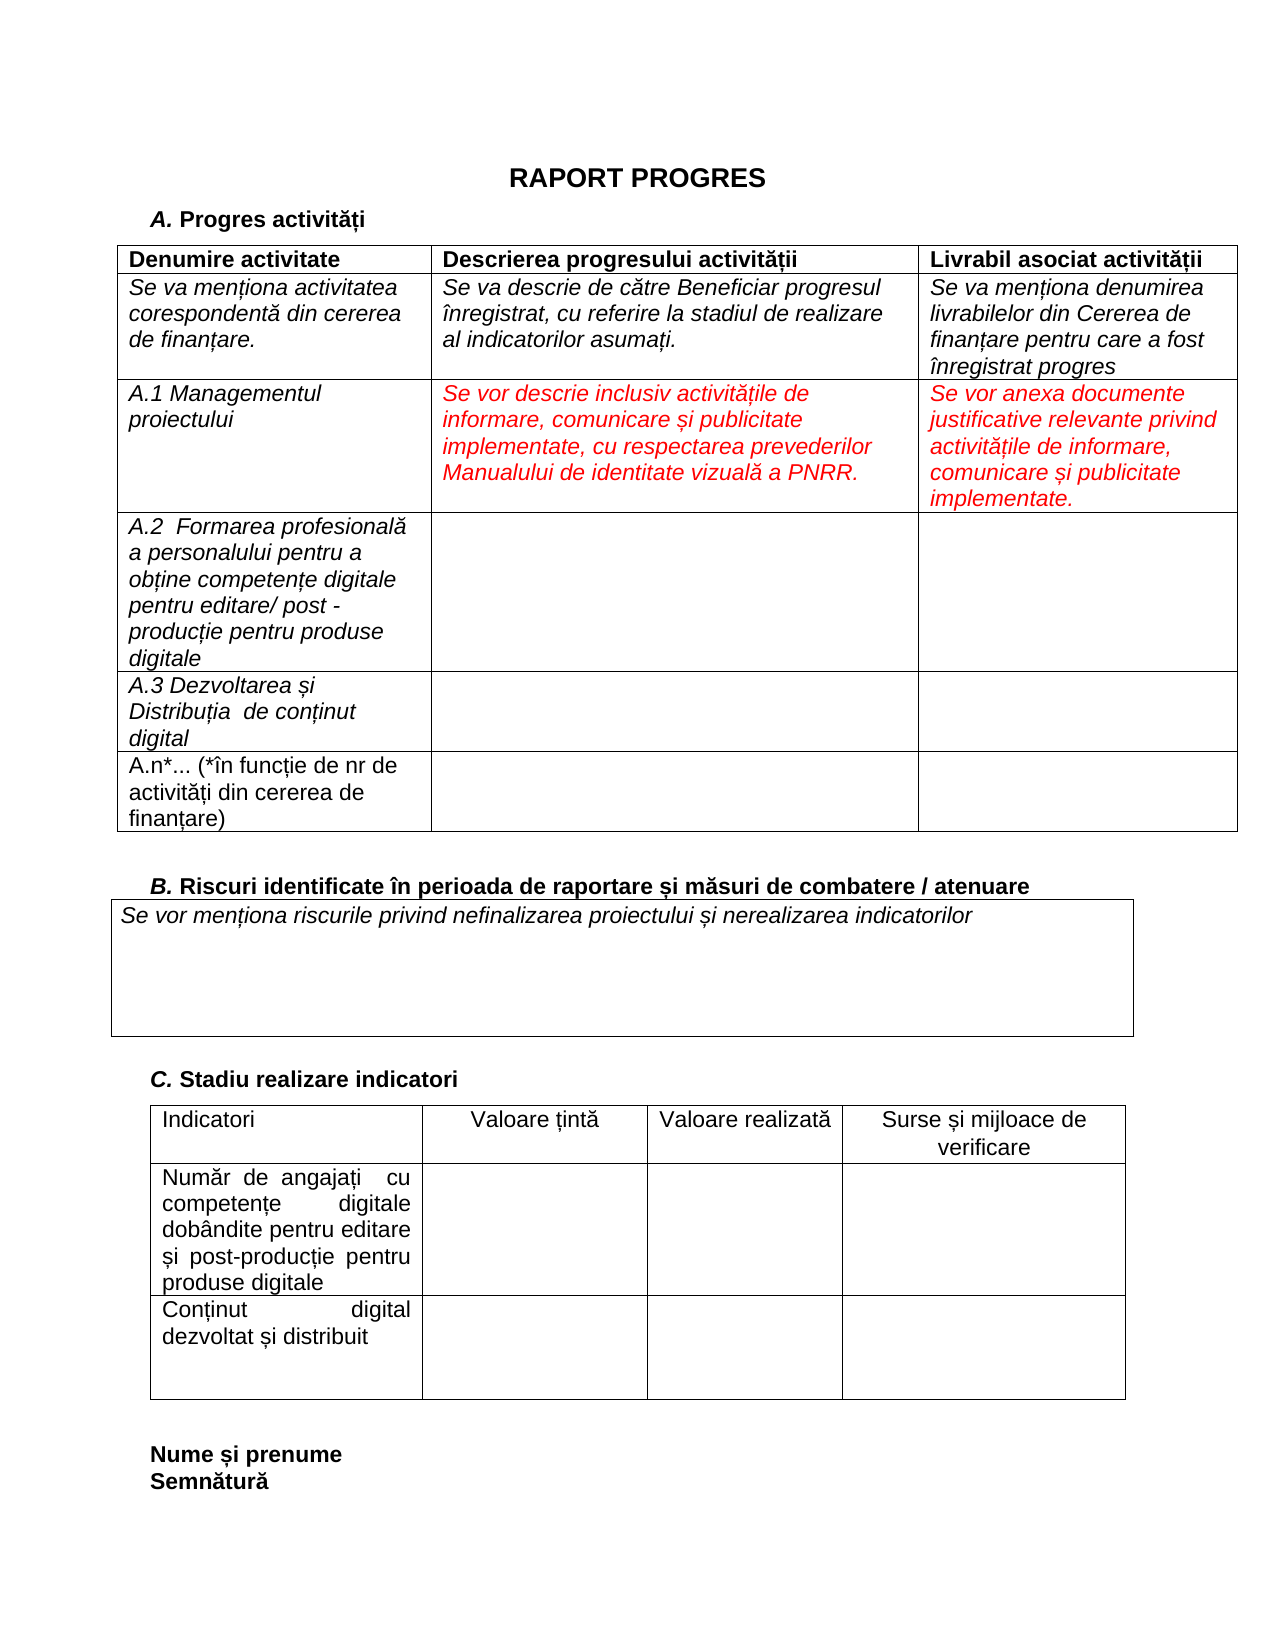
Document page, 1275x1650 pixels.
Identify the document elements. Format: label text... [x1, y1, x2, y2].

table_header Valoare realizată [648, 1106, 842, 1163]
list C. Stadiu realizare indicatori [150, 1066, 1125, 1092]
list A. Progres activități [150, 206, 1125, 233]
table_cell [919, 752, 1237, 831]
table_cell [919, 513, 1237, 671]
table_cell [432, 672, 918, 751]
table_cell Se va menționa denumirea livrabilelor din Cererea de finanțare pentru care a fost înregistrat progres [919, 274, 1237, 379]
list B. Riscuri identificate în perioada de raportare și măsuri de combatere / atenuare [150, 873, 1125, 899]
list Se vor menționa riscurile privind nefinalizarea proiectului și nerealizarea indicatorilor [112, 900, 1133, 928]
table_cell Conținut digital dezvoltat și distribuit [151, 1296, 422, 1399]
table_cell [432, 513, 918, 671]
table_cell A.n*... (*în funcție de nr de activități din cererea de finanțare) [118, 752, 431, 831]
table_cell [423, 1164, 647, 1295]
text RAPORT PROGRES [150, 162, 1125, 194]
table_cell [423, 1296, 647, 1399]
table_cell [919, 672, 1237, 751]
table_cell Se vor anexa documente justificative relevante privind activitățile de informare, comunicare și publicitate implementate. [919, 380, 1237, 512]
list Nume și prenume [150, 1441, 1125, 1468]
table_cell [843, 1296, 1125, 1399]
table_cell Număr de angajați cu competențe digitale dobândite pentru editare și post-producție pentru produse digitale [151, 1164, 422, 1295]
table_header Denumire activitate [118, 246, 431, 272]
table_cell Se va descrie de către Beneficiar progresul înregistrat, cu referire la stadiul de realizare al indicatorilor asumați. [432, 274, 918, 379]
table_header Indicatori [151, 1106, 422, 1163]
table_cell [843, 1164, 1125, 1295]
table_header Valoare țintă [423, 1106, 647, 1163]
table_cell [648, 1296, 842, 1399]
table_cell Se va menționa activitatea corespondentă din cererea de finanțare. [118, 274, 431, 379]
table_header Surse și mijloace de verificare [843, 1106, 1125, 1163]
table_header Livrabil asociat activității [919, 246, 1237, 272]
table_cell [432, 752, 918, 831]
table_cell [648, 1164, 842, 1295]
list Semnătură [150, 1468, 1125, 1494]
table_header Descrierea progresului activității [432, 246, 918, 272]
table_cell A.3 Dezvoltarea și Distribuția de conținut digital [118, 672, 431, 751]
table_cell A.2 Formarea profesională a personalului pentru a obține competențe digitale pentru editare/ post - producție pentru produse digitale [118, 513, 431, 671]
table_cell A.1 Managementul proiectului [118, 380, 431, 512]
table_cell Se vor descrie inclusiv activitățile de informare, comunicare și publicitate implementate, cu respectarea prevederilor Manualului de identitate vizuală a PNRR. [432, 380, 918, 512]
